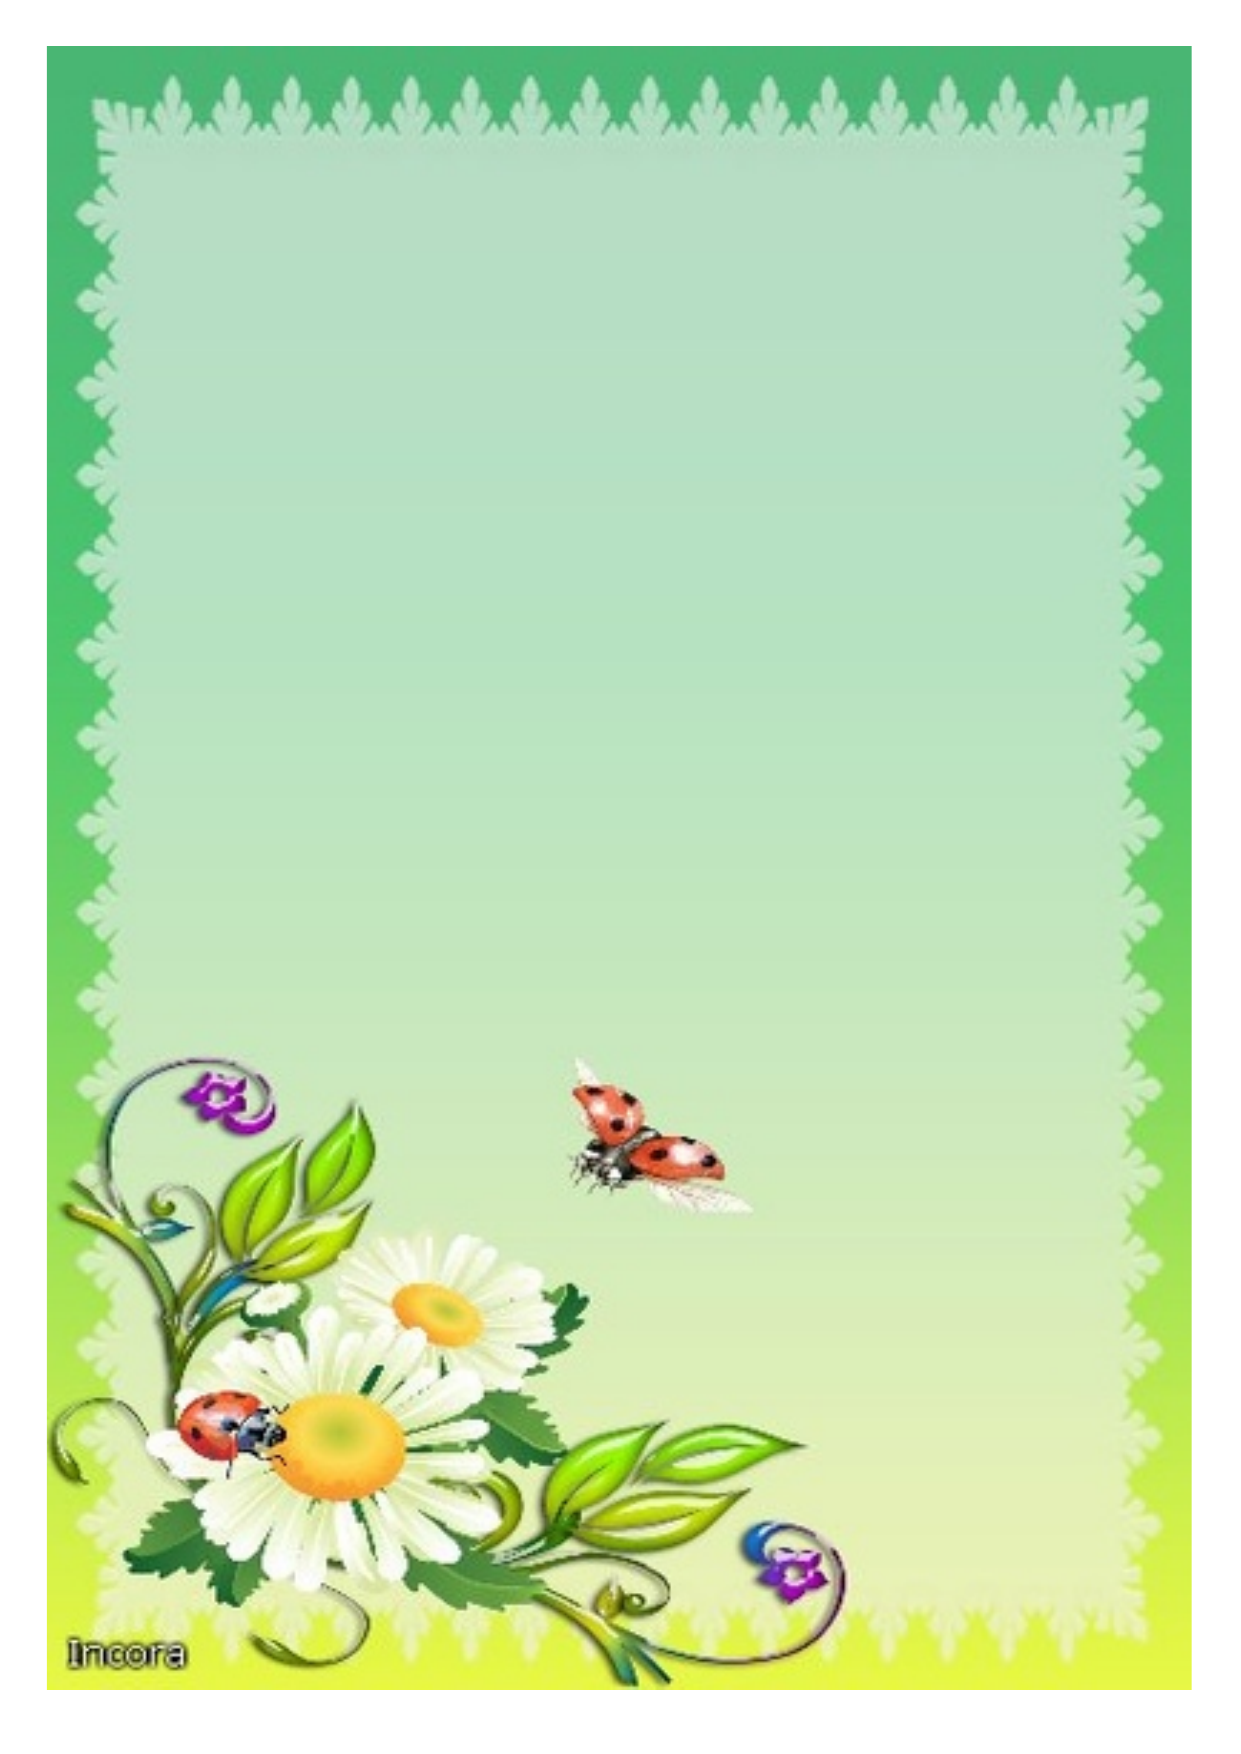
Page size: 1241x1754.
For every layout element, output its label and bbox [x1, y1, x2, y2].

picture [44, 46, 1190, 1687]
